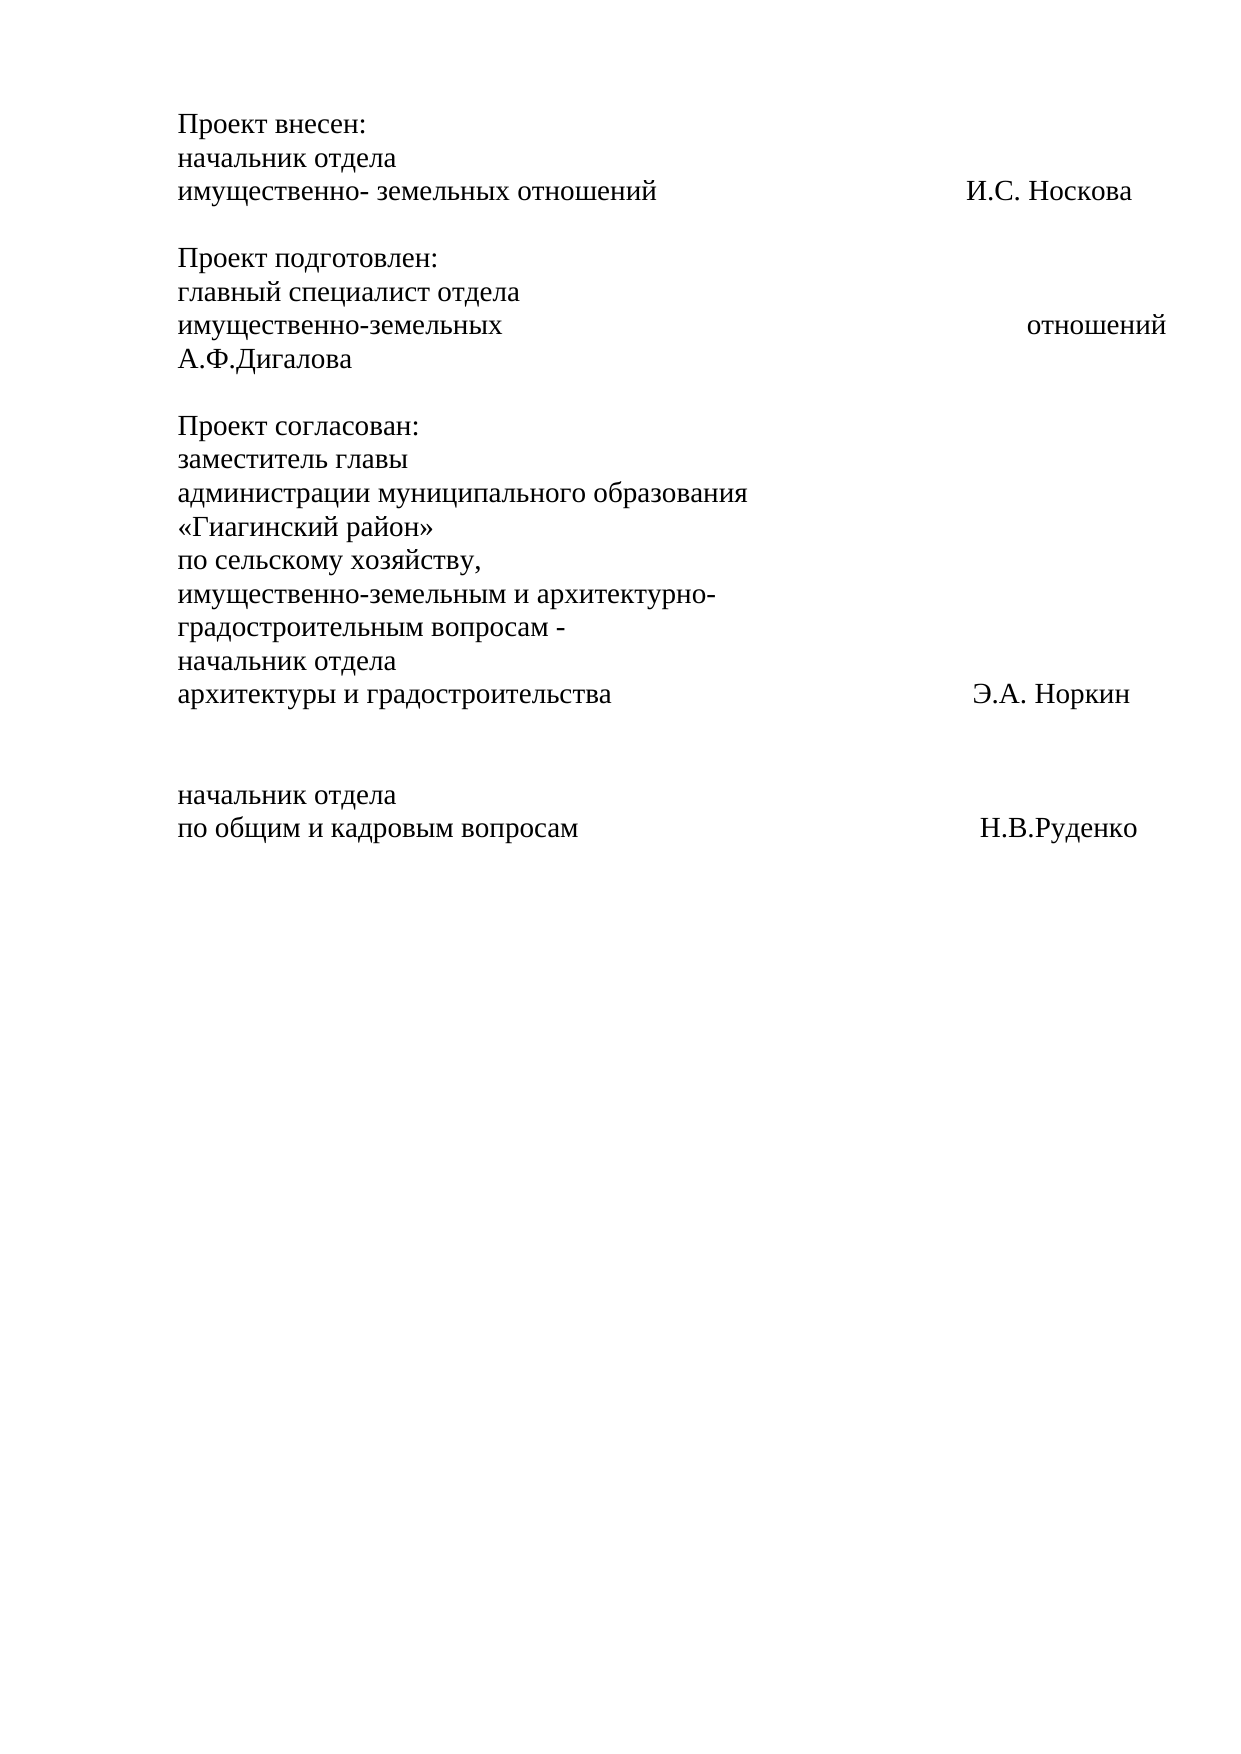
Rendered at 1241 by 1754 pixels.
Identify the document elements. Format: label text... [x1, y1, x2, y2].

text Проект внесен: [177, 106, 1167, 140]
text администрации муниципального образования [177, 475, 1167, 509]
text начальник отдела [177, 140, 1167, 173]
text Проект согласован: [177, 408, 1167, 442]
text главный специалист отдела [177, 274, 1167, 307]
text по сельскому хозяйству, [177, 542, 1167, 576]
text Проект подготовлен: [177, 240, 1167, 274]
text начальник отдела [177, 777, 1167, 811]
text заместитель главы [177, 442, 1167, 475]
text имущественно-земельным и архитектурно- [177, 576, 1167, 609]
text «Гиагинский район» [177, 509, 1167, 542]
text архитектуры и градостроительства Э.А. Норкин [177, 676, 1167, 710]
text начальник отдела [177, 643, 1167, 676]
text имущественно- земельных отношений И.С. Носкова [177, 173, 1167, 207]
text имущественно-земельных отношений А.Ф.Дигалова [177, 307, 1167, 374]
text градостроительным вопросам - [177, 609, 1167, 643]
text по общим и кадровым вопросам Н.В.Руденко [177, 811, 1167, 844]
